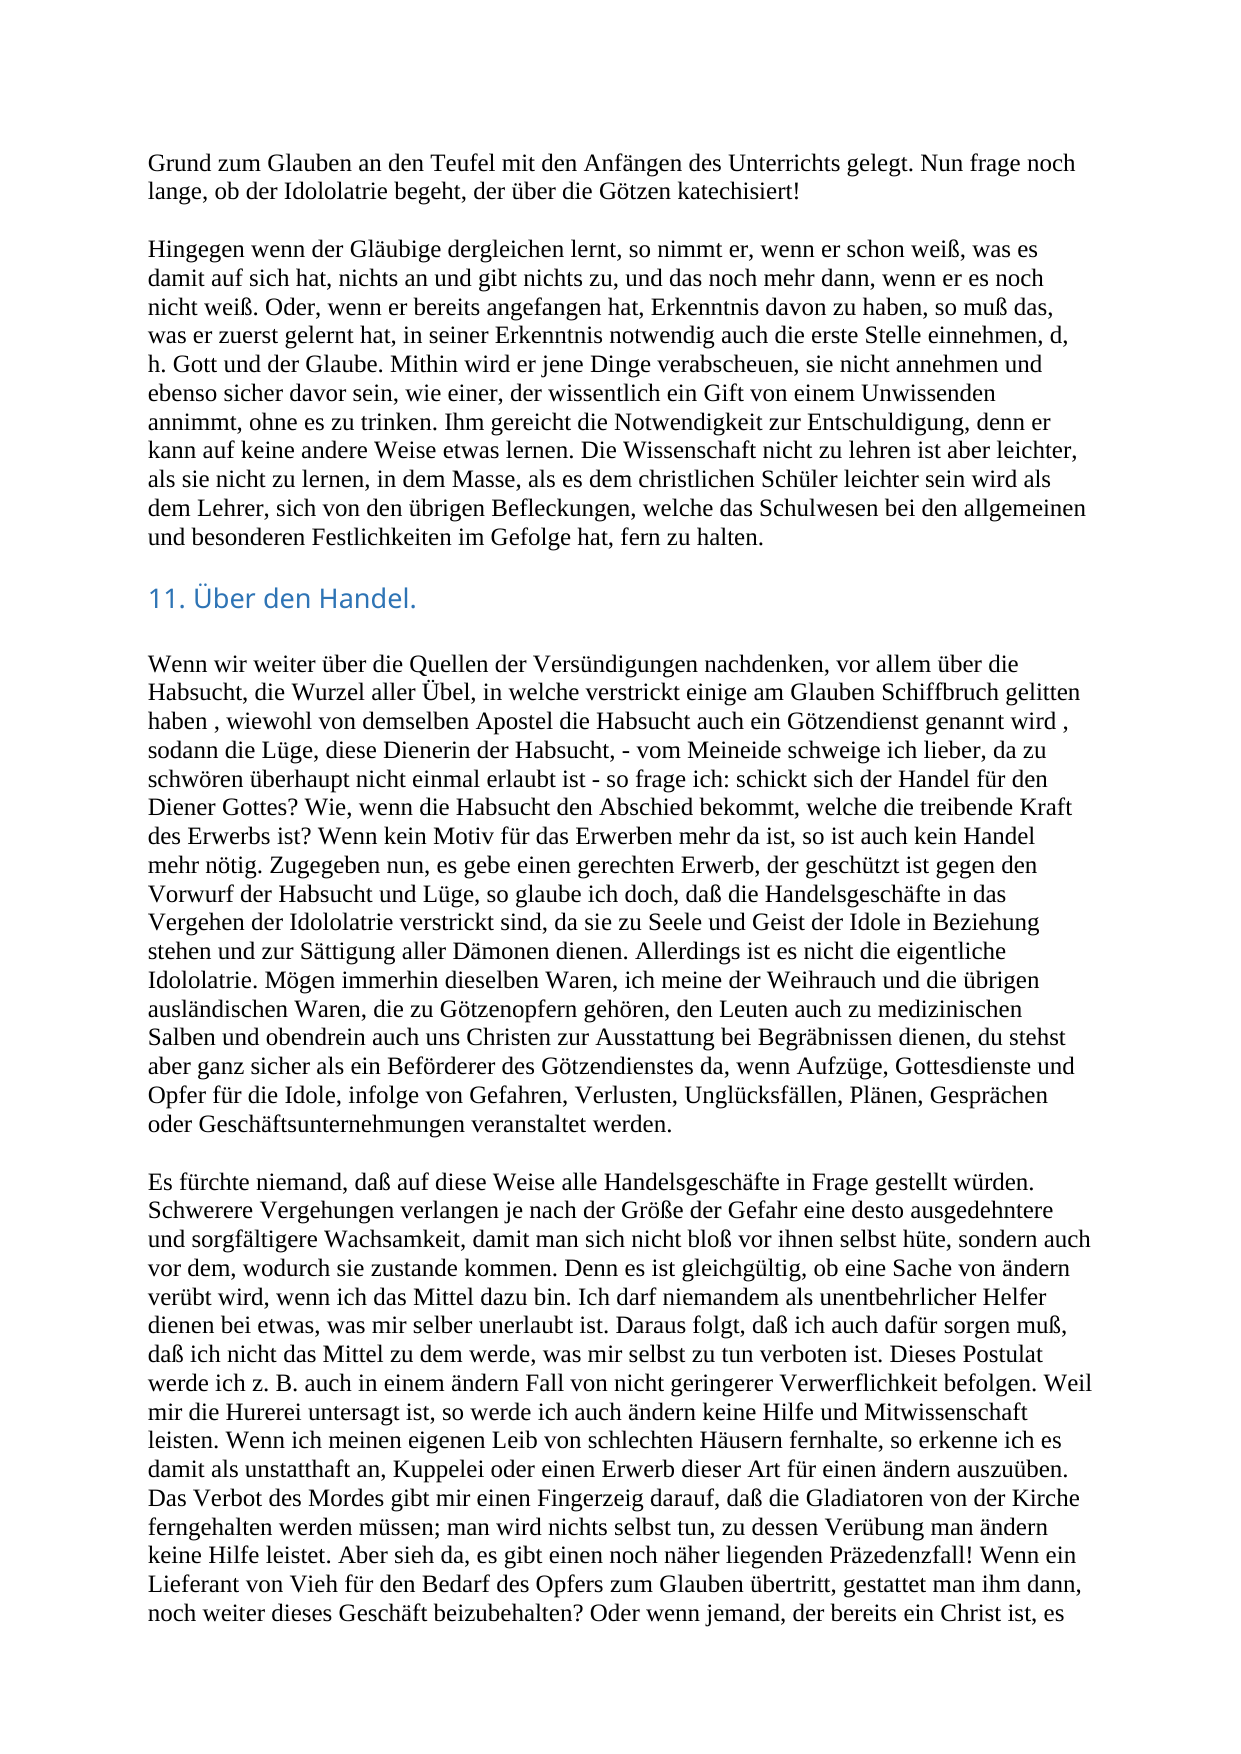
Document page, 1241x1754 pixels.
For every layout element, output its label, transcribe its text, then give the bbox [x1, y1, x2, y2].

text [148, 148, 1093, 205]
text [148, 1167, 1093, 1627]
text Hingegen wenn der Gläubige dergleichen lernt, so nimmt er, wenn er schon weiß, was es damit auf sich hat, nichts an und gibt nichts zu, und das noch mehr dann, wenn er es noch nicht weiß. Oder, wenn er bereits angefangen hat, Erkenntnis davon zu haben, so muß das, was er zuerst gelernt hat, in seiner Erkenntnis notwendig auch die erste Stelle einnehmen, d, h. Gott und der Glaube. Mithin wird er jene Dinge verabscheuen, sie nicht annehmen und ebenso sicher davor sein, wie einer, der wissentlich ein Gift von einem Unwissenden annimmt, ohne es zu trinken. Ihm gereicht die Notwendigkeit zur Entschuldigung, denn er kann auf keine andere Weise etwas lernen. Die Wissenschaft nicht zu lehren ist aber leichter, als sie nicht zu lernen, in dem Masse, als es dem christlichen Schüler leichter sein wird als dem Lehrer, sich von den übrigen Befleckungen, welche das Schulwesen bei den allgemeinen und besonderen Festlichkeiten im Gefolge hat, fern zu halten. [148, 234, 1093, 551]
text Wenn wir weiter über die Quellen der Versündigungen nachdenken, vor allem über die Habsucht, die Wurzel aller Übel, in welche verstrickt einige am Glauben Schiffbruch gelitten haben , wiewohl von demselben Apostel die Habsucht auch ein Götzendienst genannt wird , sodann die Lüge, diese Dienerin der Habsucht, - vom Meineide schweige ich lieber, da zu schwören überhaupt nicht einmal erlaubt ist - so frage ich: schickt sich der Handel für den Diener Gottes? Wie, wenn die Habsucht den Abschied bekommt, welche die treibende Kraft des Erwerbs ist? Wenn kein Motiv für das Erwerben mehr da ist, so ist auch kein Handel mehr nötig. Zugegeben nun, es gebe einen gerechten Erwerb, der geschützt ist gegen den Vorwurf der Habsucht und Lüge, so glaube ich doch, daß die Handelsgeschäfte in das Vergehen der Idololatrie verstrickt sind, da sie zu Seele und Geist der Idole in Beziehung stehen und zur Sättigung aller Dämonen dienen. Allerdings ist es nicht die eigentliche Idololatrie. Mögen immerhin dieselben Waren, ich meine der Weihrauch und die übrigen ausländischen Waren, die zu Götzenopfern gehören, den Leuten auch zu medizinischen Salben und obendrein auch uns Christen zur Ausstattung bei Begräbnissen dienen, du stehst aber ganz sicher als ein Beförderer des Götzendienstes da, wenn Aufzüge, Gottesdienste und Opfer für die Idole, infolge von Gefahren, Verlusten, Unglücksfällen, Plänen, Gesprächen oder Geschäftsunternehmungen veranstaltet werden. [148, 649, 1093, 1137]
subtitle 11. Über den Handel. [148, 580, 1093, 617]
